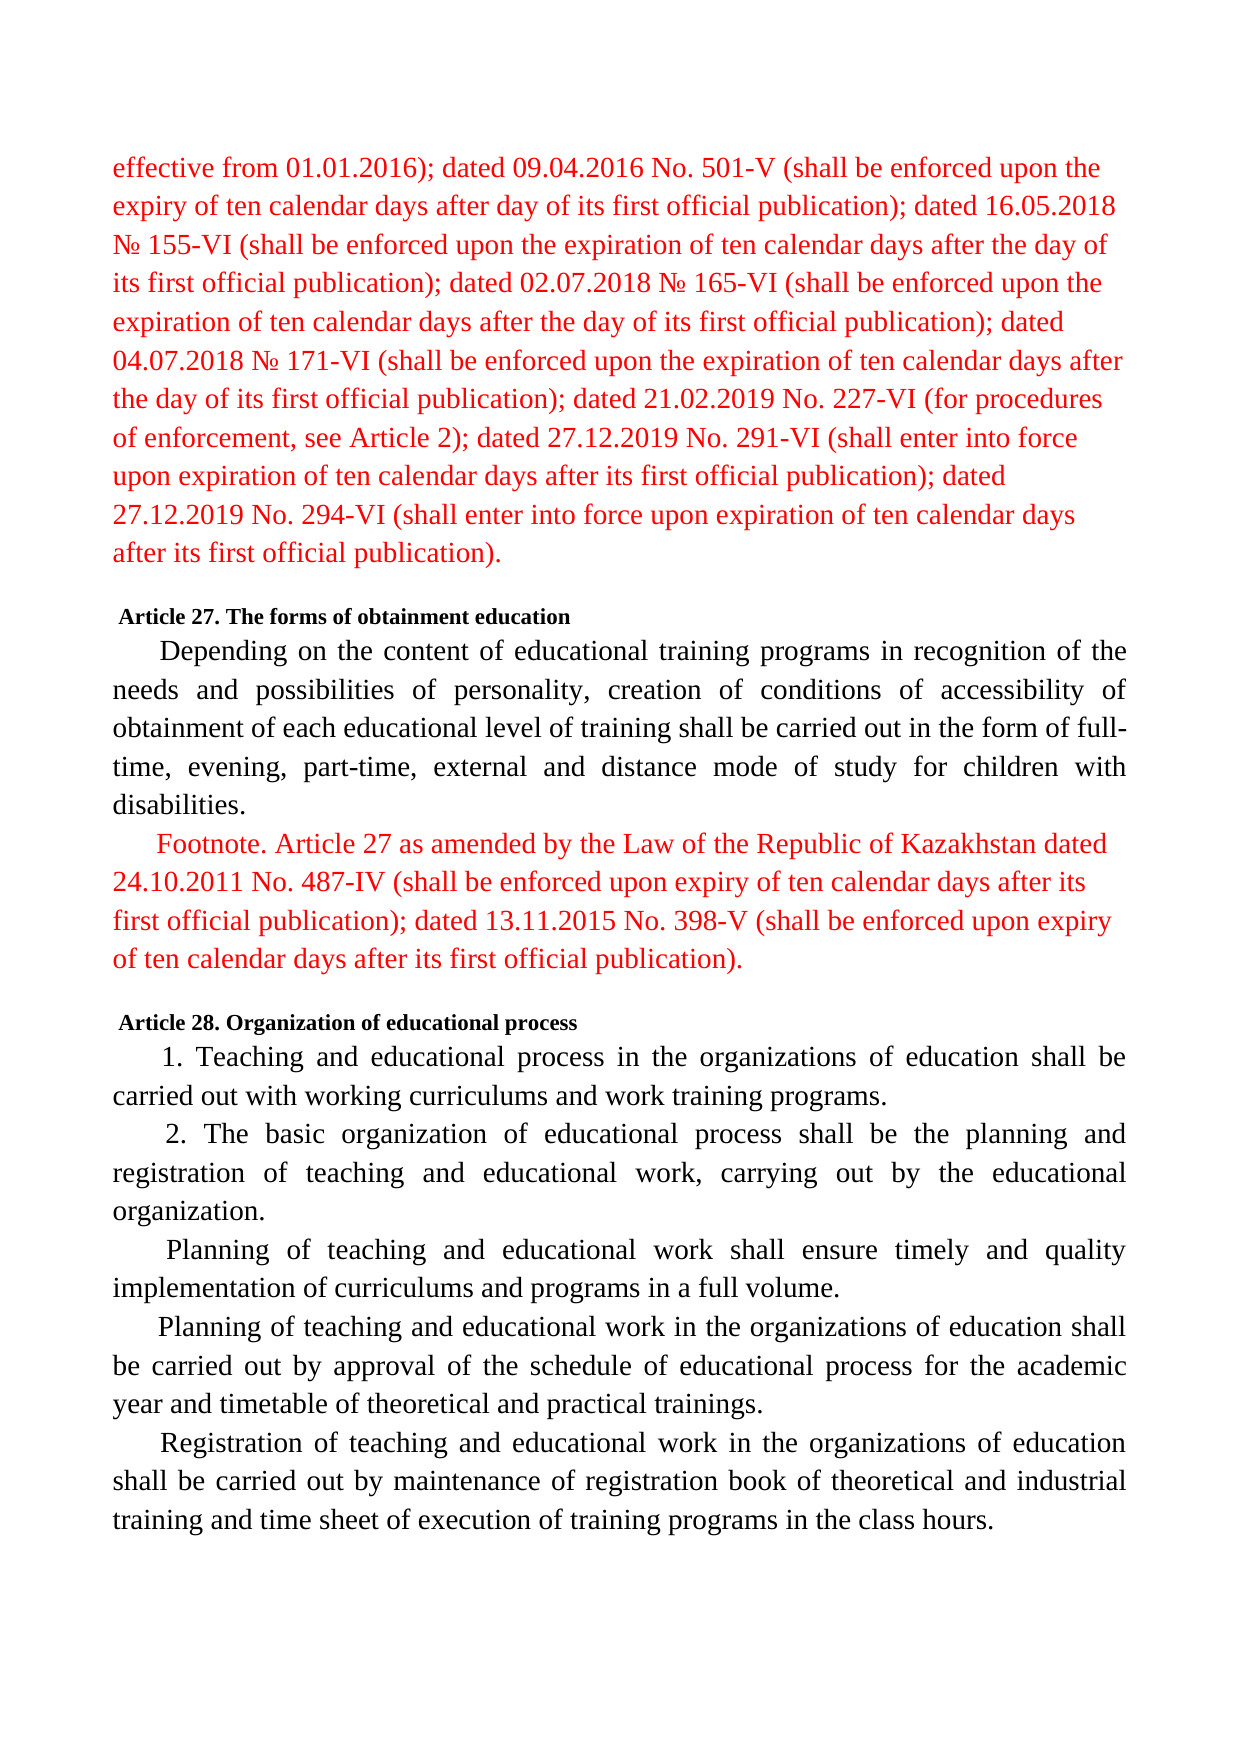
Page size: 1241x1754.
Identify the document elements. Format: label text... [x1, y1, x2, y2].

text 1. Teaching and educational process in the organizations of education shall be carried out with working curriculums and work training programs. [112, 1039, 1128, 1111]
text Registration of teaching and educational work in the organizations of education shall be carried out by maintenance of registration book of theoretical and industrial training and time sheet of execution of training programs in the class hours. [112, 1425, 1128, 1535]
text Planning of teaching and educational work shall ensure timely and quality implementation of curriculums and programs in a full volume. [112, 1232, 1128, 1304]
text Planning of teaching and educational work in the organizations of education shall be carried out by approval of the schedule of educational process for the academic year and timetable of theoretical and practical trainings. [112, 1309, 1128, 1420]
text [112, 150, 1128, 599]
text 2. The basic organization of educational process shall be the planning and registration of teaching and educational work, carrying out by the educational organization. [112, 1116, 1128, 1227]
text Article 28. Organization of educational process [112, 1009, 1128, 1036]
text Article 27. The forms of obtainment education [112, 603, 1128, 629]
text Footnote. Article 27 as amended by the Law of the Republic of Kazakhstan dated 24.10.2011 No. 487-IV (shall be enforced upon expiry of ten calendar days after its first official publication); dated 13.11.2015 No. 398-V (shall be enforced upon expiry of ten calendar days after its first official publication). [112, 826, 1128, 1005]
text Depending on the content of educational training programs in recognition of the needs and possibilities of personality, creation of conditions of accessibility of obtainment of each educational level of training shall be carried out in the form of full-time, evening, part-time, external and distance mode of study for children with disabilities. [112, 633, 1128, 821]
